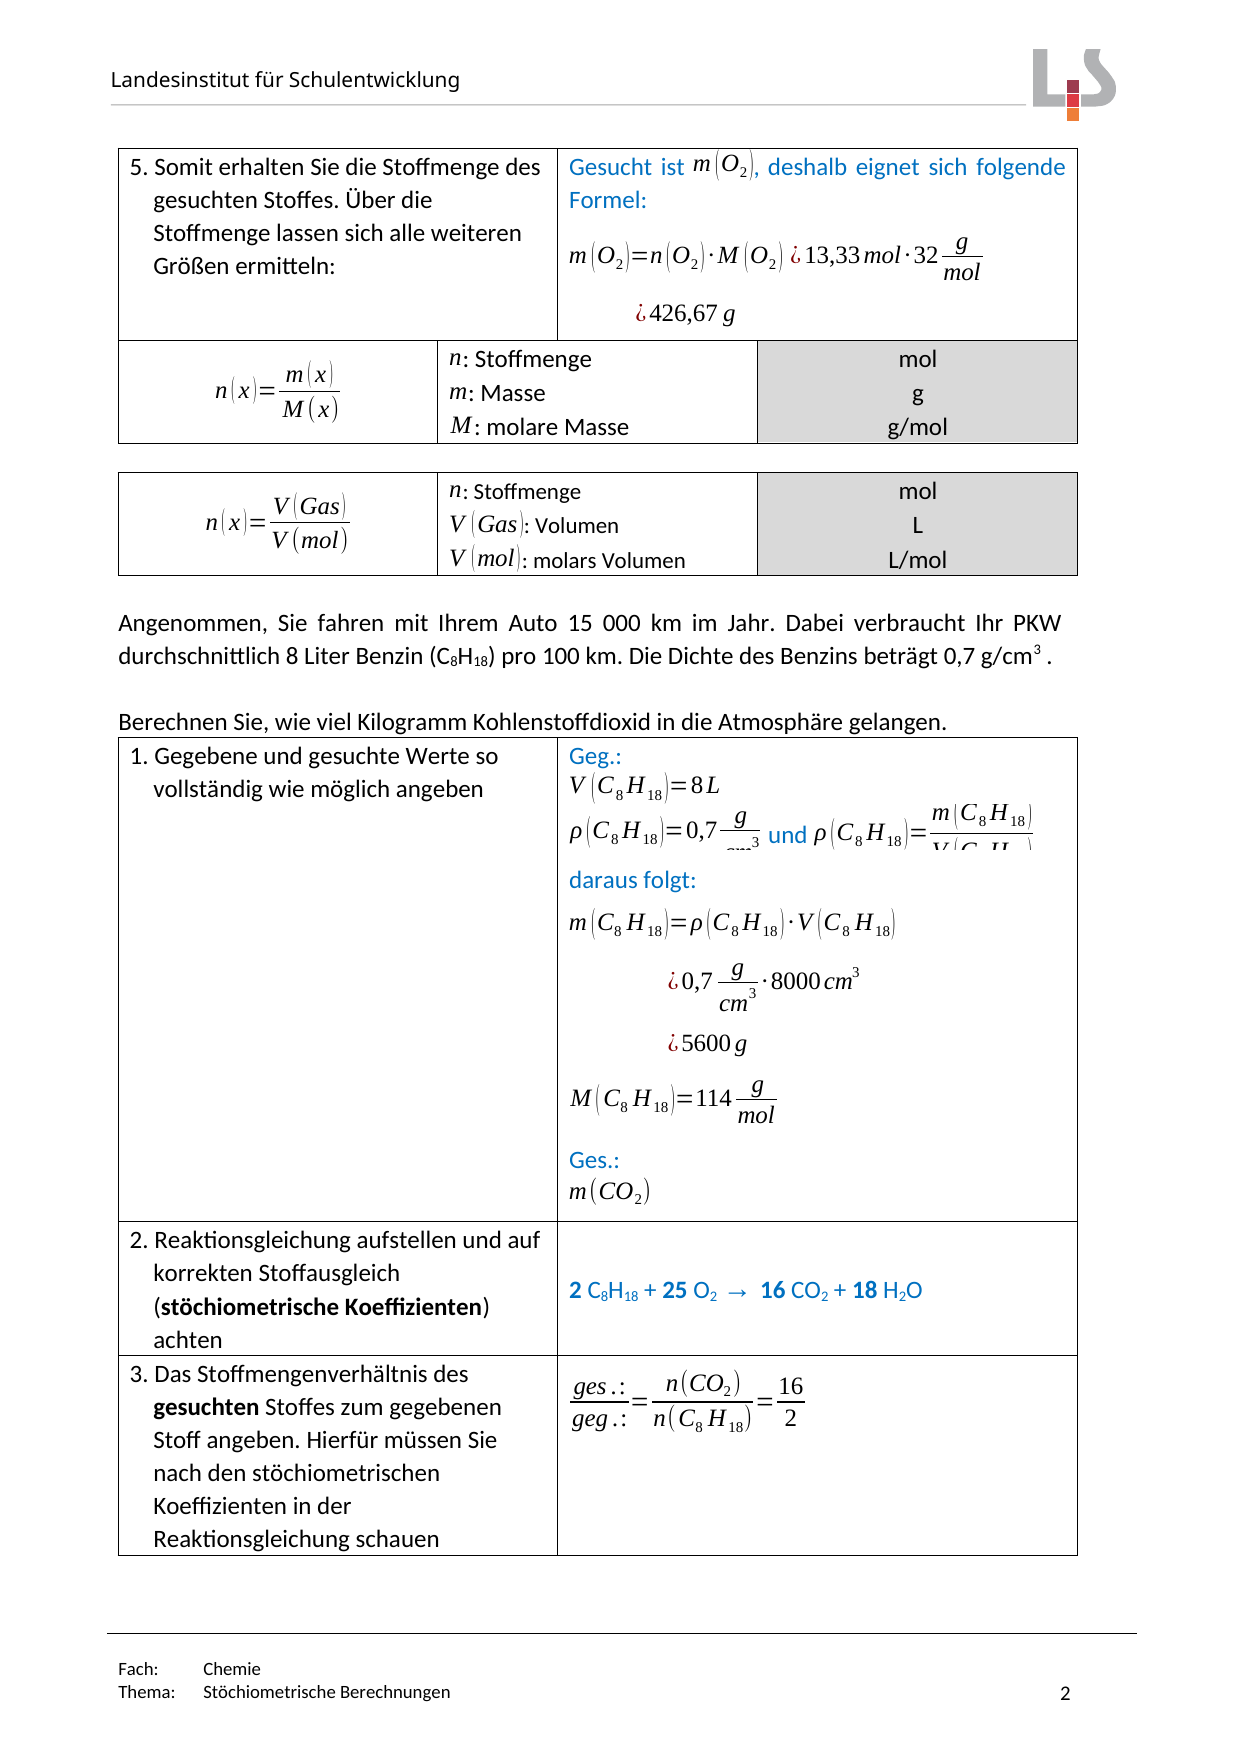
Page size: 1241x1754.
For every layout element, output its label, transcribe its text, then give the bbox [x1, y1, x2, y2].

table_cell g/mol [758, 408, 1077, 442]
table_cell [119, 341, 437, 442]
table_header mol [758, 473, 1077, 506]
table_cell [558, 1356, 1077, 1554]
table_cell Reaktionsgleichung aufstellen und auf korrekten Stoffausgleich (stöchiometrische Koeffizienten) achten [119, 1222, 557, 1355]
table_cell L/mol [758, 541, 1077, 575]
table_cell mol [758, 341, 1077, 374]
table_cell 2 C8H18 + 25 O2 → 16 CO2 + 18 H2O [558, 1222, 1077, 1355]
table_header Geg.: und daraus folgt: Ges.: [558, 738, 1077, 1221]
table_header Gegebene und gesuchte Werte so vollständig wie möglich angeben [119, 738, 557, 1221]
table_cell : molare Masse [438, 408, 757, 442]
table_header : Stoffmenge [438, 473, 757, 506]
text Berechnen Sie, wie viel Kilogramm Kohlenstoffdioxid in die Atmosphäre gelangen. [118, 704, 1063, 737]
table_cell g [758, 374, 1077, 408]
table_cell : Volumen [438, 506, 757, 541]
table_cell : Masse [438, 374, 757, 408]
table_cell L [758, 506, 1077, 541]
table_header Gesucht ist , deshalb eignet sich folgende Formel: [558, 149, 1077, 340]
table_cell : molars Volumen [438, 541, 757, 575]
text Angenommen, Sie fahren mit Ihrem Auto 15 000 km im Jahr. Dabei verbraucht Ihr PKW durchschnittlich 8 Liter Benzin (C8H18) pro 100 km. Die Dichte des Benzins beträgt 0,7 g/cm3 . [118, 604, 1063, 671]
table_cell Das Stoffmengenverhältnis des gesuchten Stoffes zum gegebenen Stoff angeben. Hierfür müssen Sie nach den stöchiometrischen Koeffizienten in der Reaktionsgleichung schauen [119, 1356, 557, 1554]
table_header [119, 473, 437, 575]
table_header Somit erhalten Sie die Stoffmenge des gesuchten Stoffes. Über die Stoffmenge lassen sich alle weiteren Größen ermitteln: [119, 149, 557, 340]
table_cell : Stoffmenge [438, 341, 757, 374]
